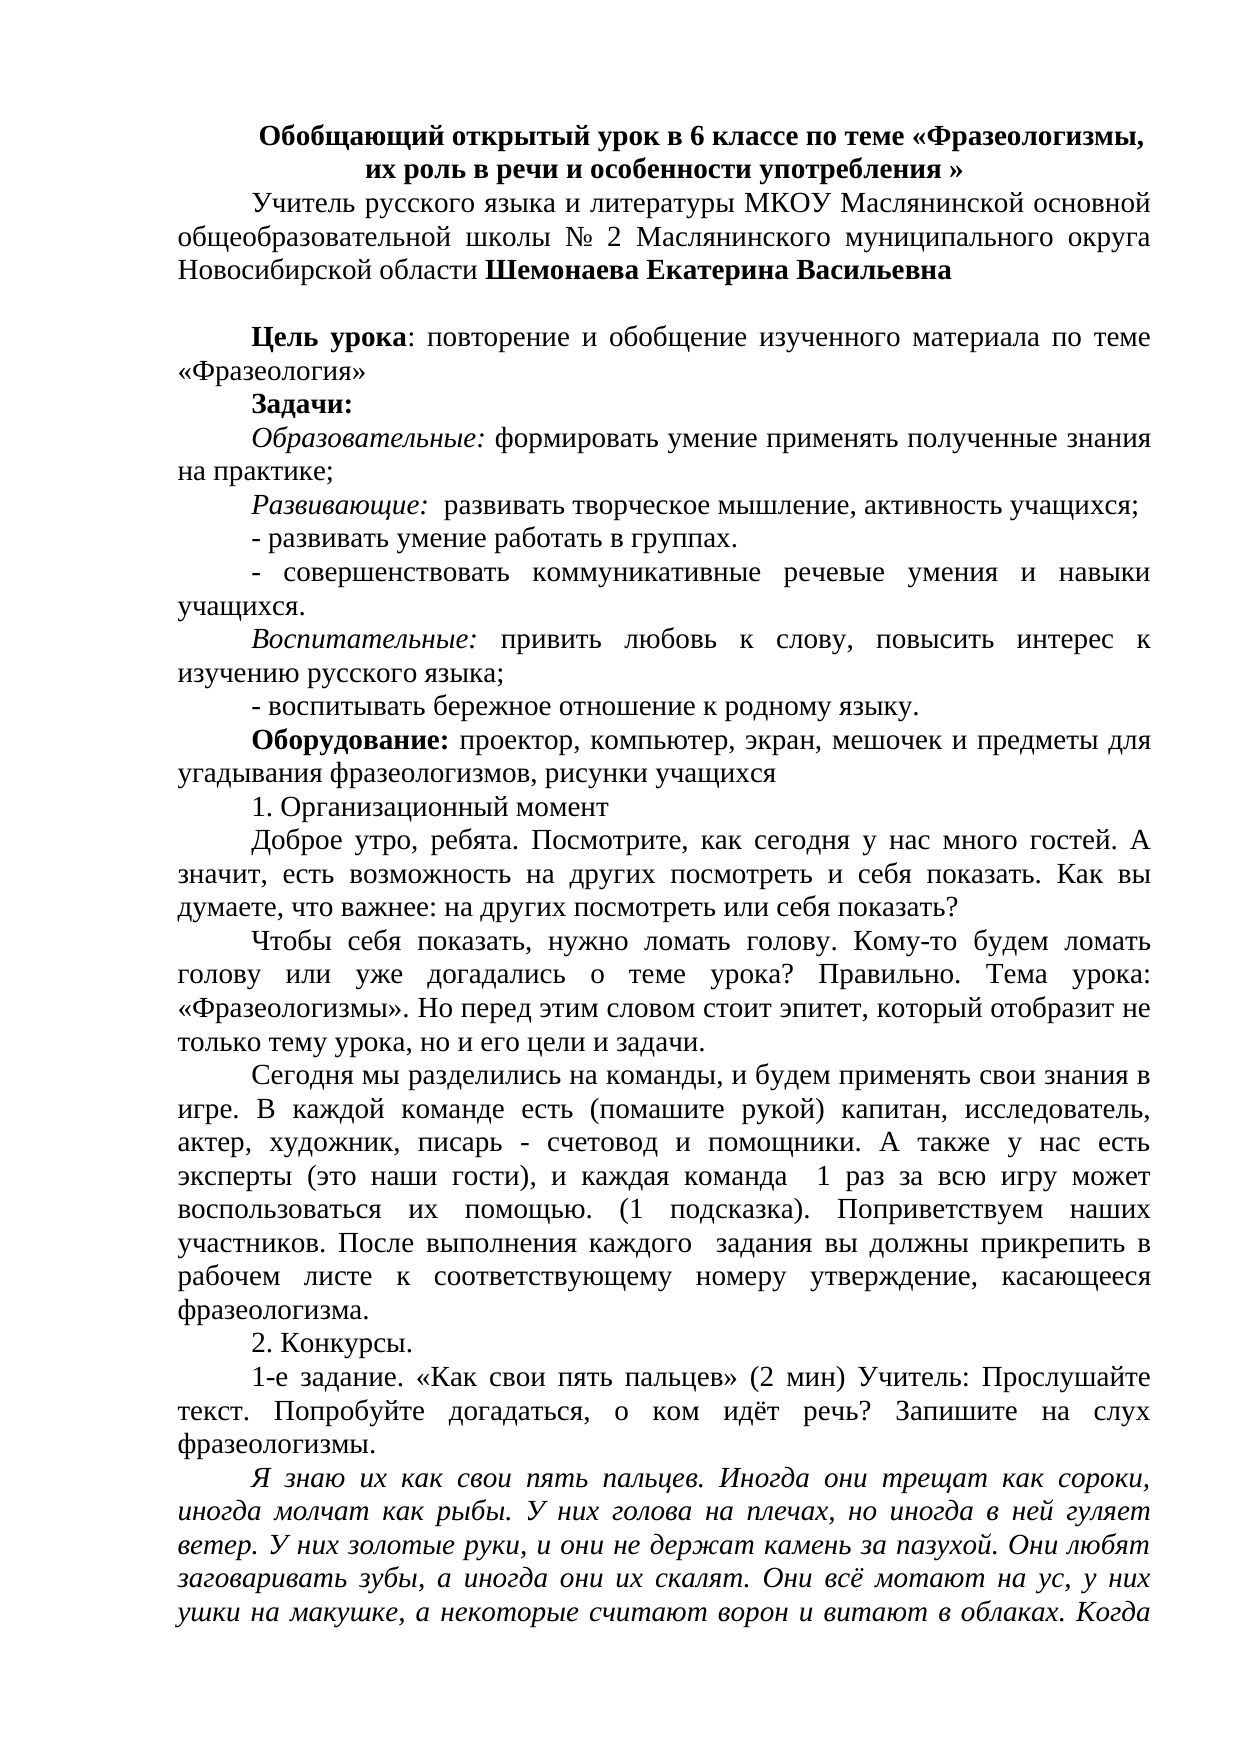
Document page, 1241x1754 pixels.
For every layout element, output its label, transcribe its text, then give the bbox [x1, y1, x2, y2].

text Развивающие: развивать творческое мышление, активность учащихся; [177, 487, 1152, 521]
text 2. Конкурсы. [177, 1326, 1152, 1359]
text 1-е задание. «Как свои пять пальцев» (2 мин) Учитель: Прослушайте текст. Попробуйте догадаться, о ком идёт речь? Запишите на слух фразеологизмы. [177, 1359, 1152, 1460]
text Сегодня мы разделились на команды, и будем применять свои знания в игре. В каждой команде есть (помашите рукой) капитан, исследователь, актер, художник, писарь - счетовод и помощники. А также у нас есть эксперты (это наши гости), и каждая команда 1 раз за всю игру может воспользоваться их помощью. (1 подсказка). Поприветствуем наших участников. После выполнения каждого задания вы должны прикрепить в рабочем листе к соответствующему номеру утверждение, касающееся фразеологизма. [177, 1057, 1152, 1326]
text Воспитательные: привить любовь к слову, повысить интерес к изучению русского языка; [177, 621, 1152, 688]
text Задачи: [177, 386, 1152, 420]
text Оборудование: проектор, компьютер, экран, мешочек и предметы для угадывания фразеологизмов, рисунки учащихся [177, 722, 1152, 789]
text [177, 1460, 1152, 1627]
text Образовательные: формировать умение применять полученные знания на практике; [177, 420, 1152, 487]
text Обобщающий открытый урок в 6 классе по теме «Фразеологизмы, их роль в речи и особенности употребления » [177, 118, 1152, 185]
text - совершенствовать коммуникативные речевые умения и навыки учащихся. [177, 554, 1152, 621]
text - воспитывать бережное отношение к родному языку. [177, 688, 1152, 722]
text 1. Организационный момент [177, 789, 1152, 822]
text Доброе утро, ребята. Посмотрите, как сегодня у нас много гостей. А значит, есть возможность на других посмотреть и себя показать. Как вы думаете, что важнее: на других посмотреть или себя показать? [177, 822, 1152, 923]
text Учитель русского языка и литературы МКОУ Маслянинской основной общеобразовательной школы № 2 Маслянинского муниципального округа Новосибирской области Шемонаева Екатерина Васильевна [177, 185, 1152, 286]
text Цель урока: повторение и обобщение изученного материала по теме «Фразеология» [177, 319, 1152, 386]
text - развивать умение работать в группах. [177, 521, 1152, 554]
text Чтобы себя показать, нужно ломать голову. Кому-то будем ломать голову или уже догадались о теме урока? Правильно. Тема урока: «Фразеологизмы». Но перед этим словом стоит эпитет, который отобразит не только тему урока, но и его цели и задачи. [177, 923, 1152, 1057]
